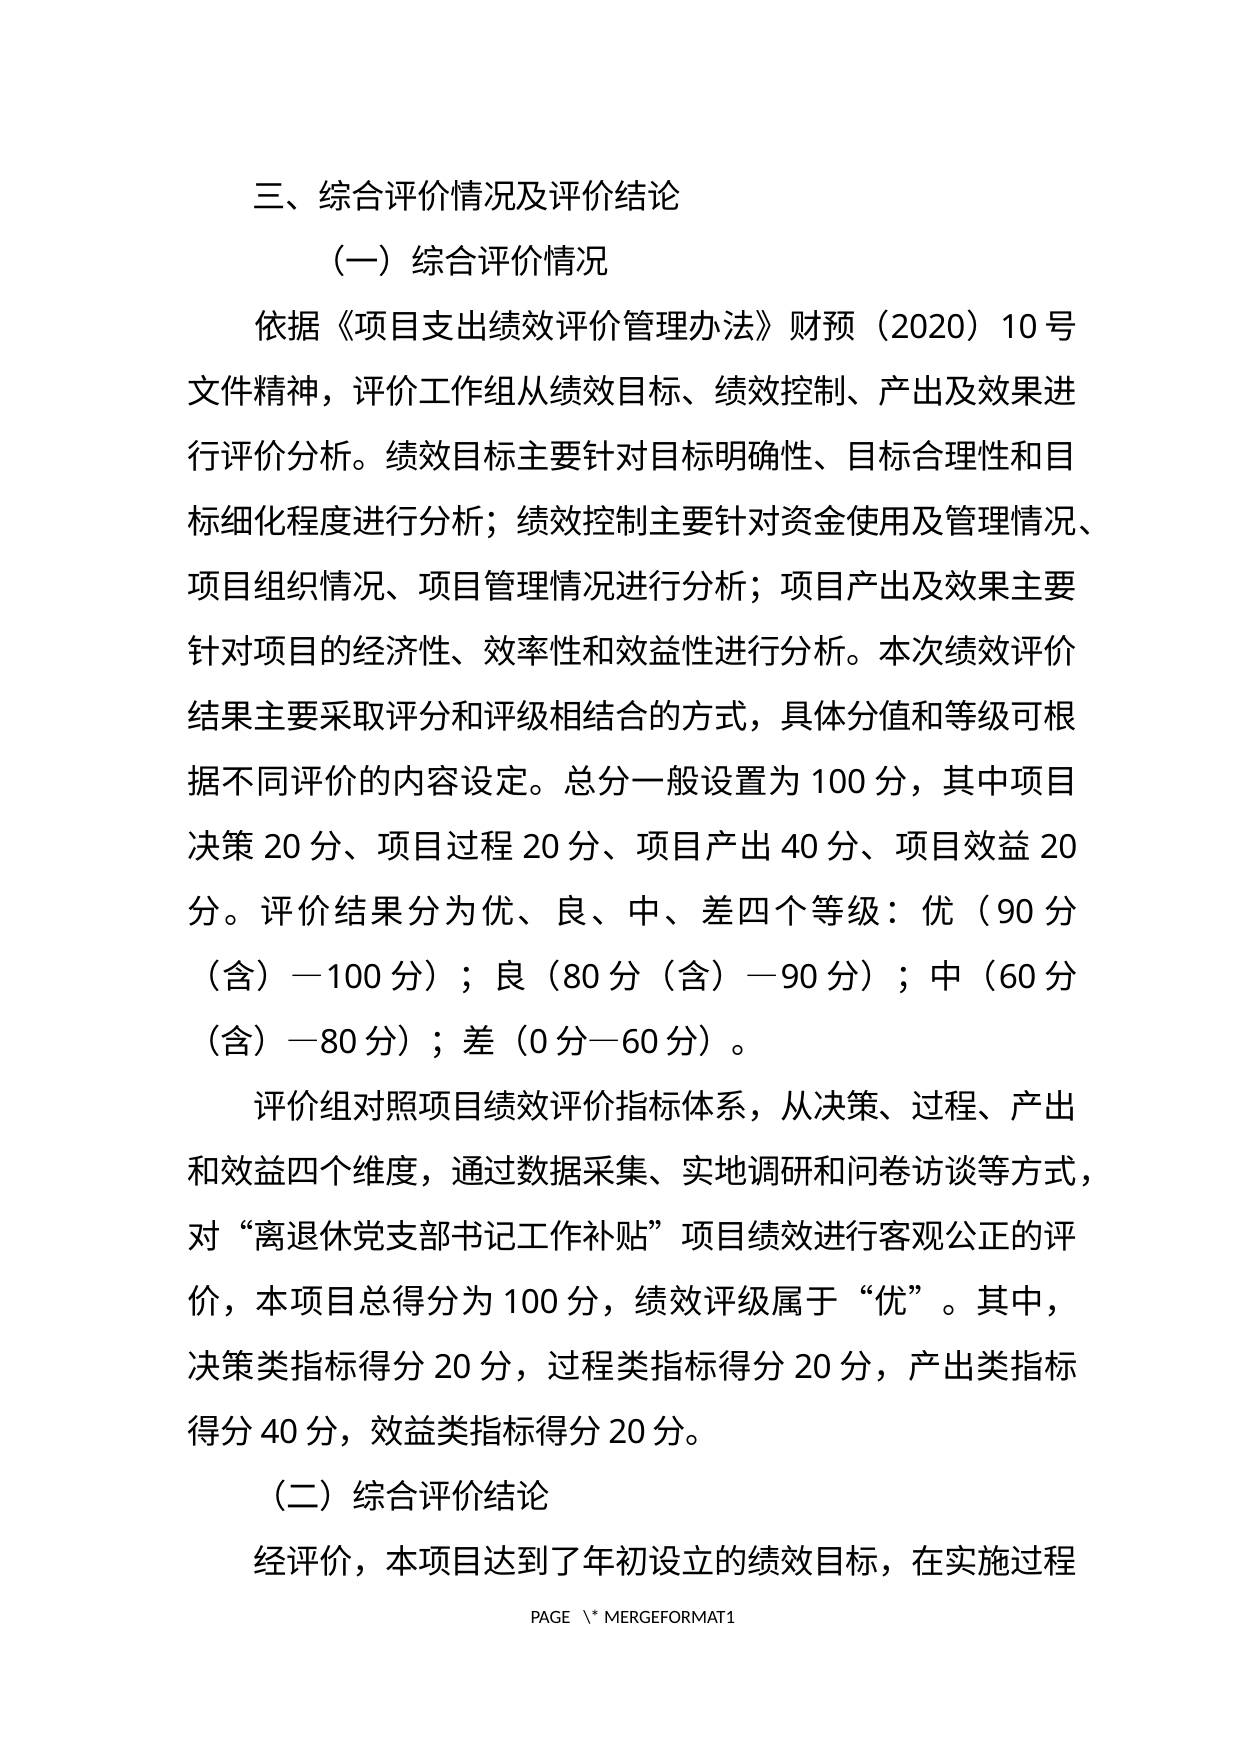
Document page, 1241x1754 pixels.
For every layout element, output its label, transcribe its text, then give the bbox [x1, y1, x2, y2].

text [187, 227, 1078, 1592]
text 三、综合评价情况及评价结论 [187, 162, 1078, 227]
